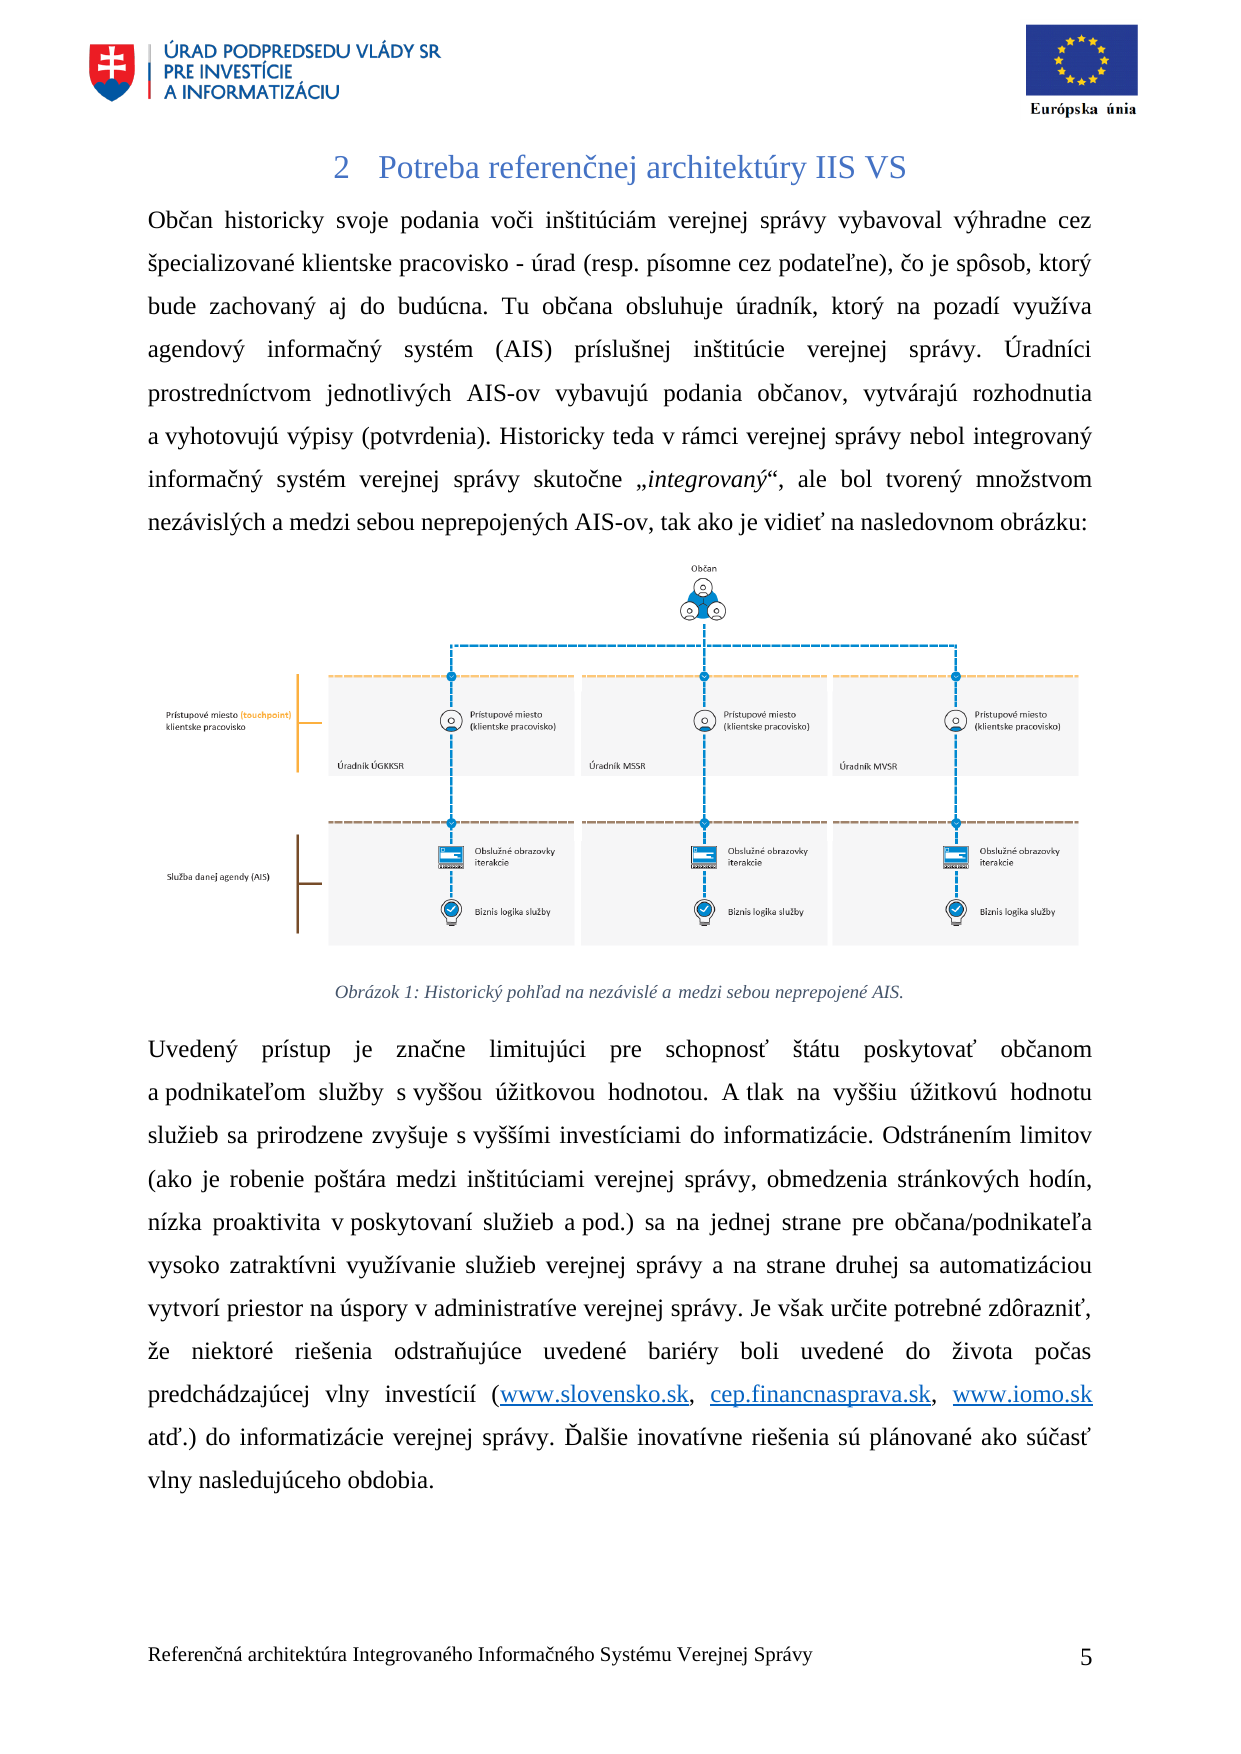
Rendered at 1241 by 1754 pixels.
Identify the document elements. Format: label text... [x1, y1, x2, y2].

text Obrázok 1: Historický pohľad na nezávislé a medzi sebou neprepojené AIS. [148, 981, 1093, 1003]
picture [1020, 19, 1143, 121]
subtitle Potreba referenčnej architektúry IIS VS [148, 148, 1093, 186]
text Občan historicky svoje podania voči inštitúciám verejnej správy vybavoval výhradne cez špecializované klientske pracovisko - úrad (resp. písomne cez podateľne), čo je spôsob, ktorý bude zachovaný aj do budúcna. Tu občana obsluhuje úradník, ktorý na pozadí využíva agendový informačný systém (AIS) príslušnej inštitúcie verejnej správy. Úradníci prostredníctvom jednotlivých AIS-ov vybavujú podania občanov, vytvárajú rozhodnutia a vyhotovujú výpisy (potvrdenia). Historicky teda v rámci verejnej správy nebol integrovaný informačný systém verejnej správy skutočne „integrovaný“, ale bol tvorený množstvom nezávislých a medzi sebou neprepojených AIS-ov, tak ako je vidieť na nasledovnom obrázku: [148, 205, 1093, 536]
picture [46, 0, 484, 142]
text Uvedený prístup je značne limitujúci pre schopnosť štátu poskytovať občanom a podnikateľom služby s vyššou úžitkovou hodnotou. A tlak na vyššiu úžitkovú hodnotu služieb sa prirodzene zvyšuje s vyššími investíciami do informatizácie. Odstránením limitov (ako je robenie poštára medzi inštitúciami verejnej správy, obmedzenia stránkových hodín, nízka proaktivita v poskytovaní služieb a pod.) sa na jednej strane pre občana/podnikateľa vysoko zatraktívni využívanie služieb verejnej správy a na strane druhej sa automatizáciou vytvorí priestor na úspory v administratíve verejnej správy. Je však určite potrebné zdôrazniť, že niektoré riešenia odstraňujúce uvedené bariéry boli uvedené do života počas predchádzajúcej vlny investícií (www.slovensko.sk, cep.financnasprava.sk, www.iomo.sk atď.) do informatizácie verejnej správy. Ďalšie inovatívne riešenia sú plánované ako súčasť vlny nasledujúceho obdobia. [148, 1034, 1093, 1494]
picture [147, 550, 1091, 967]
